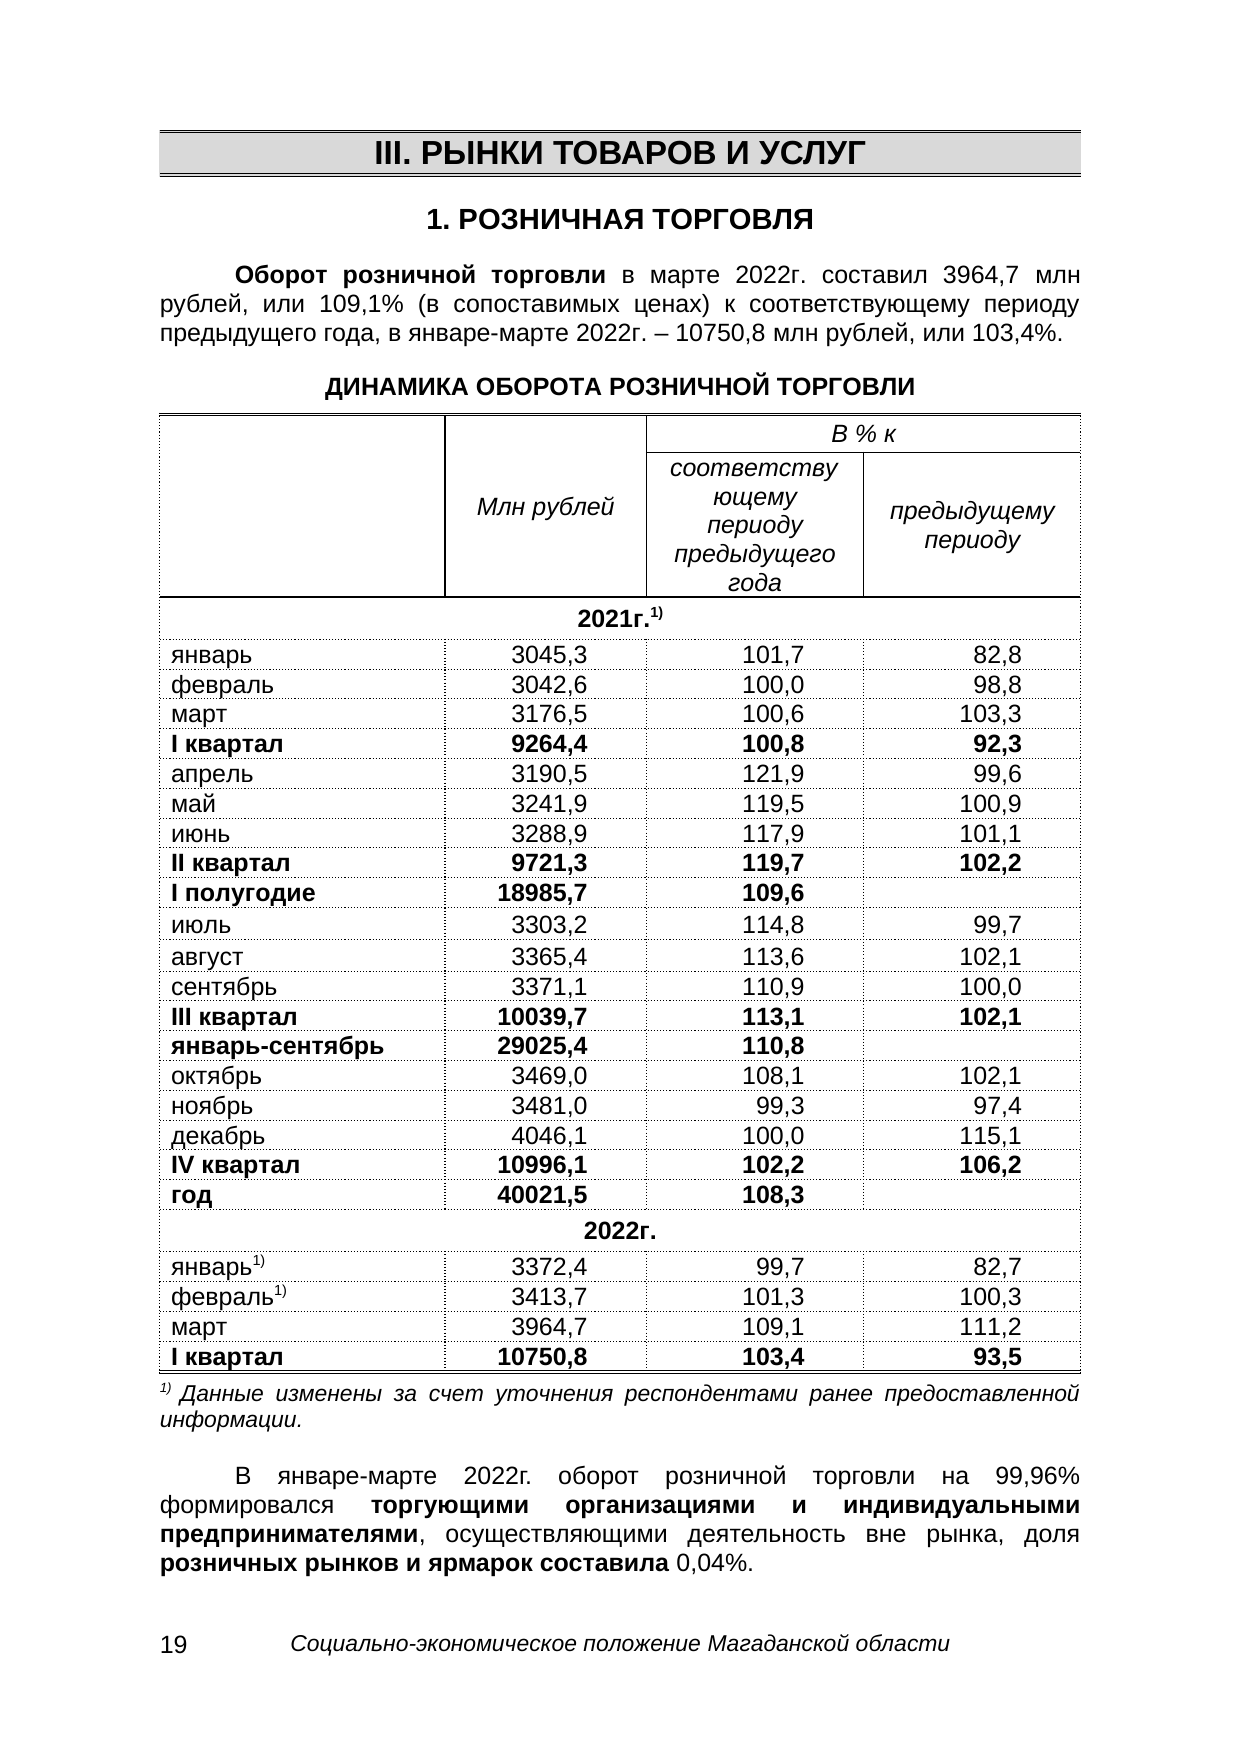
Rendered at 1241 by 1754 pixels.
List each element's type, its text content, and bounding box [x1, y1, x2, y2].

table_cell 100,6 [646, 698, 863, 728]
table_cell 99,7 [646, 1251, 863, 1281]
table_cell 99,6 [864, 758, 1081, 788]
table_cell 119,5 [646, 788, 863, 817]
table_cell 3303,2 [445, 907, 646, 939]
table_cell 98,8 [864, 669, 1081, 698]
table_cell соответствующему периоду предыдущего года [647, 453, 863, 596]
table_cell [864, 1030, 1081, 1060]
table_cell 108,1 [646, 1060, 863, 1090]
table_cell июнь [160, 818, 445, 847]
table_cell 108,3 [646, 1179, 863, 1209]
table_cell 40021,5 [445, 1179, 646, 1209]
table_cell 29025,4 [445, 1030, 646, 1060]
table_cell 117,9 [646, 818, 863, 847]
table_cell [864, 877, 1081, 907]
table_cell 102,1 [864, 1060, 1081, 1090]
table_cell 2021г.1) [160, 598, 1081, 639]
table_cell 82,7 [864, 1251, 1081, 1281]
table_cell 99,3 [646, 1090, 863, 1119]
table_cell I полугодие [160, 877, 445, 907]
table_cell 101,7 [646, 639, 863, 668]
table_cell 3241,9 [445, 788, 646, 817]
table_cell 111,2 [864, 1311, 1081, 1341]
table_cell ноябрь [160, 1090, 445, 1119]
table_cell октябрь [160, 1060, 445, 1090]
table_cell 3288,9 [445, 818, 646, 847]
table_cell 106,2 [864, 1149, 1081, 1179]
table_cell июль [160, 907, 445, 939]
subtitle 1. РОЗНИЧНАЯ ТОРГОВЛЯ [159, 202, 1081, 235]
table_cell 100,3 [864, 1281, 1081, 1311]
table_cell 100,0 [864, 971, 1081, 1000]
table_cell 82,8 [864, 639, 1081, 668]
table_cell 3469,0 [445, 1060, 646, 1090]
table_cell 113,6 [646, 939, 863, 971]
table_cell 4046,1 [445, 1120, 646, 1149]
table_cell 114,8 [646, 907, 863, 939]
table_cell год [160, 1179, 445, 1209]
table_cell апрель [160, 758, 445, 788]
table_cell февраль [160, 669, 445, 698]
table_cell 97,4 [864, 1090, 1081, 1119]
table_cell 99,7 [864, 907, 1081, 939]
table_cell 100,0 [646, 1120, 863, 1149]
table_cell [864, 1179, 1081, 1209]
table_cell сентябрь [160, 971, 445, 1000]
text 1) Данные изменены за счет уточнения респондентами ранее предоставленной информации. [159, 1380, 1081, 1432]
table_cell предыдущему периоду [864, 452, 1081, 596]
table_header Млн рублей [446, 416, 646, 596]
table_cell 113,1 [646, 1000, 863, 1030]
table_cell 2022г. [160, 1209, 1081, 1251]
text В январе-марте 2022г. оборот розничной торговли на 99,96% формировался торгующими организациями и индивидуальными предпринимателями, осуществляющими деятельность вне рынка, доля розничных рынков и ярмарок составила 0,04%. [159, 1461, 1081, 1576]
subtitle III. РЫНКИ ТОВАРОВ И УСЛУГ [159, 133, 1081, 177]
table_cell 102,2 [646, 1149, 863, 1179]
table_cell 109,1 [646, 1311, 863, 1341]
table_cell 10750,8 [445, 1341, 646, 1370]
table_cell 3371,1 [445, 971, 646, 1000]
table_cell 93,5 [864, 1341, 1081, 1370]
table_cell 103,3 [864, 698, 1081, 728]
table_cell 3964,7 [445, 1311, 646, 1341]
table_cell 3045,3 [445, 639, 646, 668]
table_cell I квартал [160, 728, 445, 758]
table_cell 109,6 [646, 877, 863, 907]
table_cell 100,0 [646, 669, 863, 698]
table_cell IV квартал [160, 1149, 445, 1179]
table_cell 3413,7 [445, 1281, 646, 1311]
table_cell 9264,4 [445, 728, 646, 758]
text Оборот розничной торговли в марте 2022г. составил 3964,7 млн рублей, или 109,1% (в сопоставимых ценах) к соответствующему периоду предыдущего года, в январе-марте 2022г. – 10750,8 млн рублей, или 103,4%. [159, 260, 1081, 346]
table_header [160, 416, 444, 596]
table_cell 3372,4 [445, 1251, 646, 1281]
table_cell 102,1 [864, 1000, 1081, 1030]
table_cell 3176,5 [445, 698, 646, 728]
table_cell январь1) [160, 1251, 445, 1281]
table_cell май [160, 788, 445, 817]
table_cell 103,4 [646, 1341, 863, 1370]
table_cell I квартал [160, 1341, 445, 1370]
table_cell январь [160, 639, 445, 668]
table_cell декабрь [160, 1120, 445, 1149]
table_cell 101,1 [864, 818, 1081, 847]
table_cell 9721,3 [445, 847, 646, 877]
table_cell 92,3 [864, 728, 1081, 758]
table_cell 100,8 [646, 728, 863, 758]
table_cell 102,1 [864, 939, 1081, 971]
table_cell март [160, 698, 445, 728]
table_cell 101,3 [646, 1281, 863, 1311]
table_cell 121,9 [646, 758, 863, 788]
table_cell 115,1 [864, 1120, 1081, 1149]
table_cell 10996,1 [445, 1149, 646, 1179]
table_cell 18985,7 [445, 877, 646, 907]
table_cell 10039,7 [445, 1000, 646, 1030]
table_cell II квартал [160, 847, 445, 877]
table_cell III квартал [160, 1000, 445, 1030]
table_cell 102,2 [864, 847, 1081, 877]
table_cell март [160, 1311, 445, 1341]
table_cell 119,7 [646, 847, 863, 877]
text ДИНАМИКА ОБОРОТА РОЗНИЧНОЙ ТОРГОВЛИ [159, 371, 1081, 400]
table_cell январь-сентябрь [160, 1030, 445, 1060]
table_cell 110,8 [646, 1030, 863, 1060]
table_cell 3042,6 [445, 669, 646, 698]
table_cell 3481,0 [445, 1090, 646, 1119]
table_cell 3190,5 [445, 758, 646, 788]
table_cell 3365,4 [445, 939, 646, 971]
table_cell август [160, 939, 445, 971]
table_cell февраль1) [160, 1281, 445, 1311]
table_header В % к [647, 416, 1081, 452]
table_cell 110,9 [646, 971, 863, 1000]
table_cell 100,9 [864, 788, 1081, 817]
